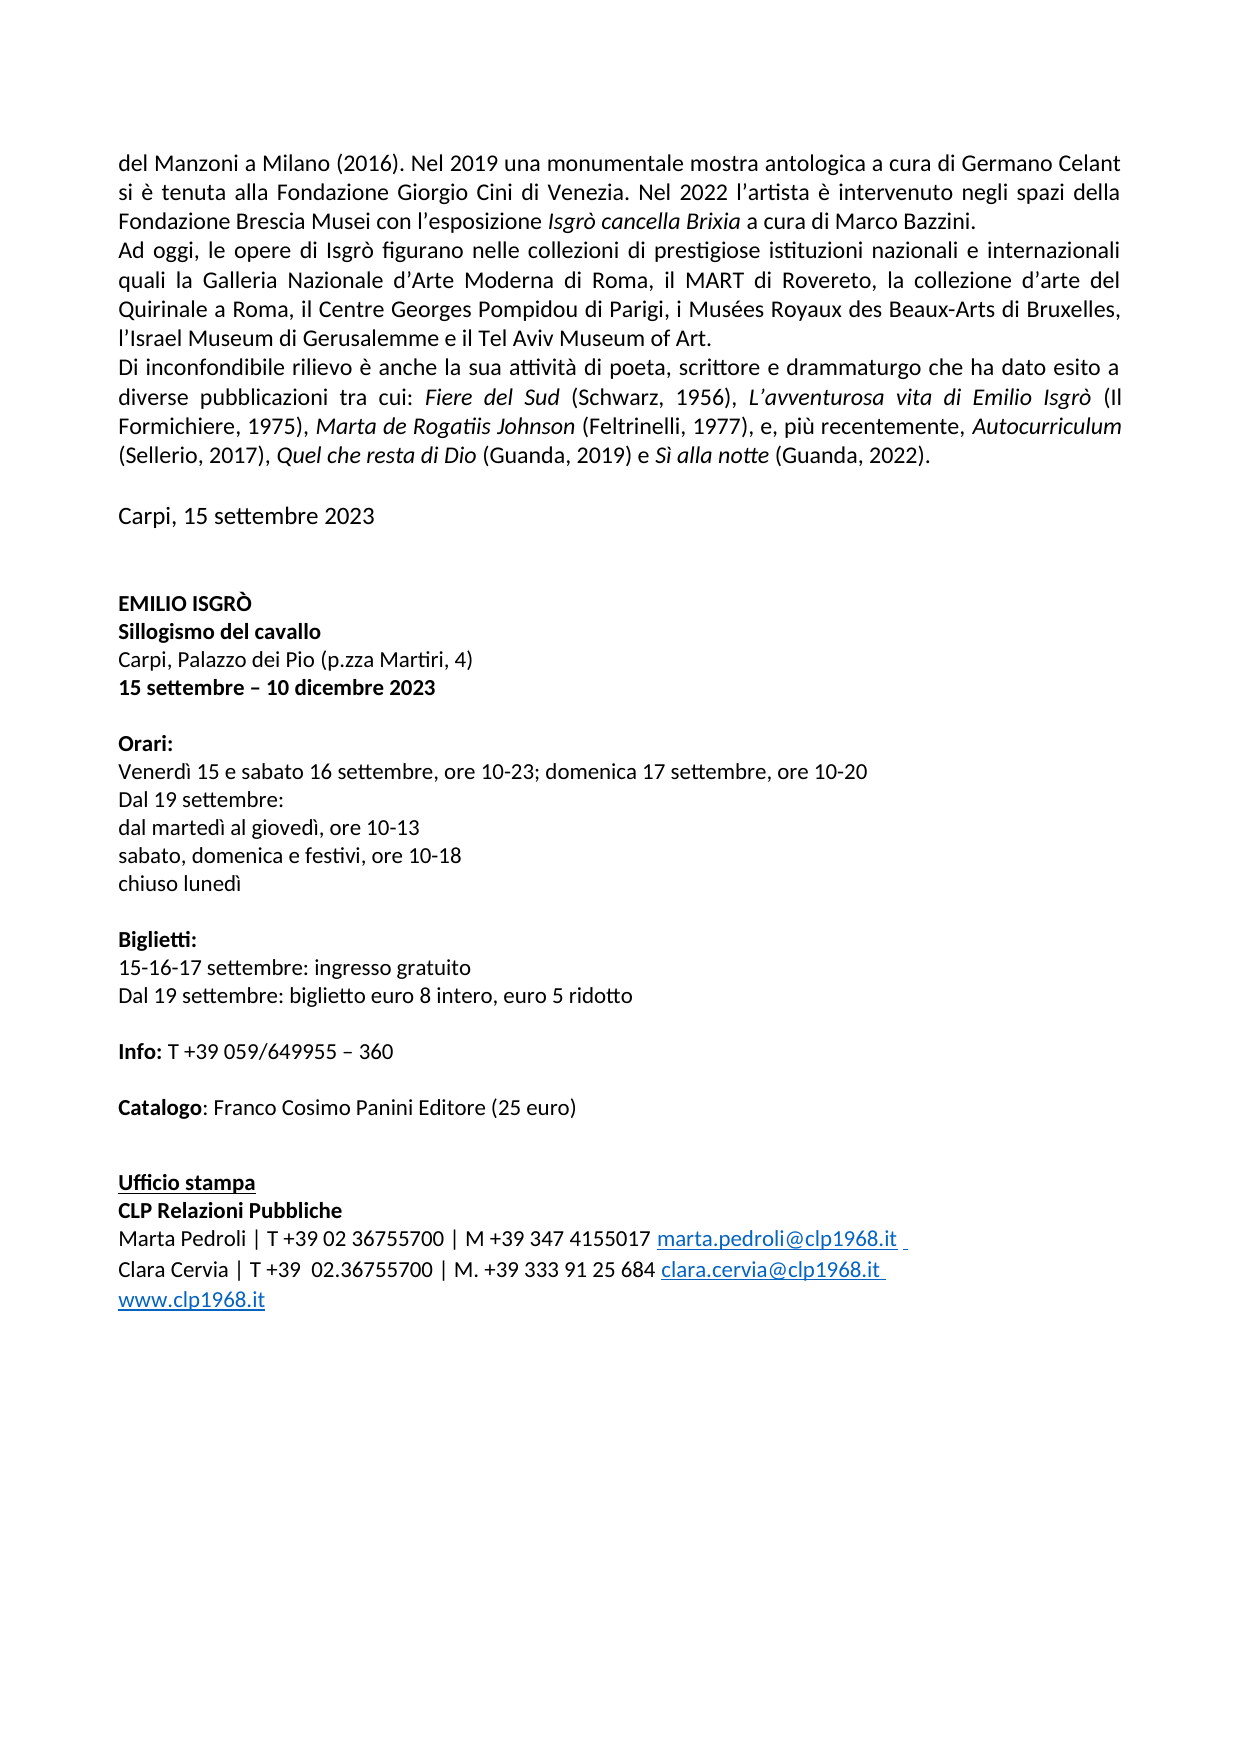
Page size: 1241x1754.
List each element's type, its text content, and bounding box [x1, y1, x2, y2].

text Carpi, Palazzo dei Pio (p.zza Martiri, 4) [118, 645, 1122, 673]
text Info: T +39 059/649955 – 360 [118, 1037, 1122, 1066]
text Carpi, 15 settembre 2023 [118, 500, 1122, 531]
text Ufficio stampa [118, 1168, 1122, 1196]
text Biglietti: 15-16-17 settembre: ingresso gratuito Dal 19 settembre: biglietto euro 8 intero, euro 5 ridotto [118, 925, 1122, 1009]
text Catalogo: Franco Cosimo Panini Editore (25 euro) [118, 1093, 1122, 1122]
text Orari: Venerdì 15 e sabato 16 settembre, ore 10-23; domenica 17 settembre, ore 10-20 Dal 19 settembre: dal martedì al giovedì, ore 10-13 sabato, domenica e festivi, ore 10-18 chiuso lunedì [118, 729, 1122, 897]
text Clara Cervia | T +39 02.36755700 | M. +39 333 91 25 684 clara.cervia@clp1968.it [118, 1255, 1122, 1283]
text 15 settembre – 10 dicembre 2023 [118, 673, 1122, 701]
text EMILIO ISGRÒ [118, 589, 1122, 617]
text Marta Pedroli | T +39 02 36755700 | M +39 347 4155017 marta.pedroli@clp1968.it [118, 1224, 1122, 1252]
text Ad oggi, le opere di Isgrò figurano nelle collezioni di prestigiose istituzioni nazionali e internazionali quali la Galleria Nazionale d’Arte Moderna di Roma, il MART di Rovereto, la collezione d’arte del Quirinale a Roma, il Centre Georges Pompidou di Parigi, i Musées Royaux des Beaux-Arts di Bruxelles, l’Israel Museum di Gerusalemme e il Tel Aviv Museum of Art. [118, 235, 1122, 352]
text CLP Relazioni Pubbliche [118, 1196, 1122, 1224]
text Di inconfondibile rilievo è anche la sua attività di poeta, scrittore e drammaturgo che ha dato esito a diverse pubblicazioni tra cui: Fiere del Sud (Schwarz, 1956), L’avventurosa vita di Emilio Isgrò (Il Formichiere, 1975), Marta de Rogatiis Johnson (Feltrinelli, 1977), e, più recentemente, Autocurriculum (Sellerio, 2017), Quel che resta di Dio (Guanda, 2019) e Sì alla notte (Guanda, 2022). [118, 352, 1122, 469]
text www.clp1968.it [118, 1285, 1122, 1313]
text Sillogismo del cavallo [118, 617, 1122, 645]
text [118, 148, 1122, 235]
